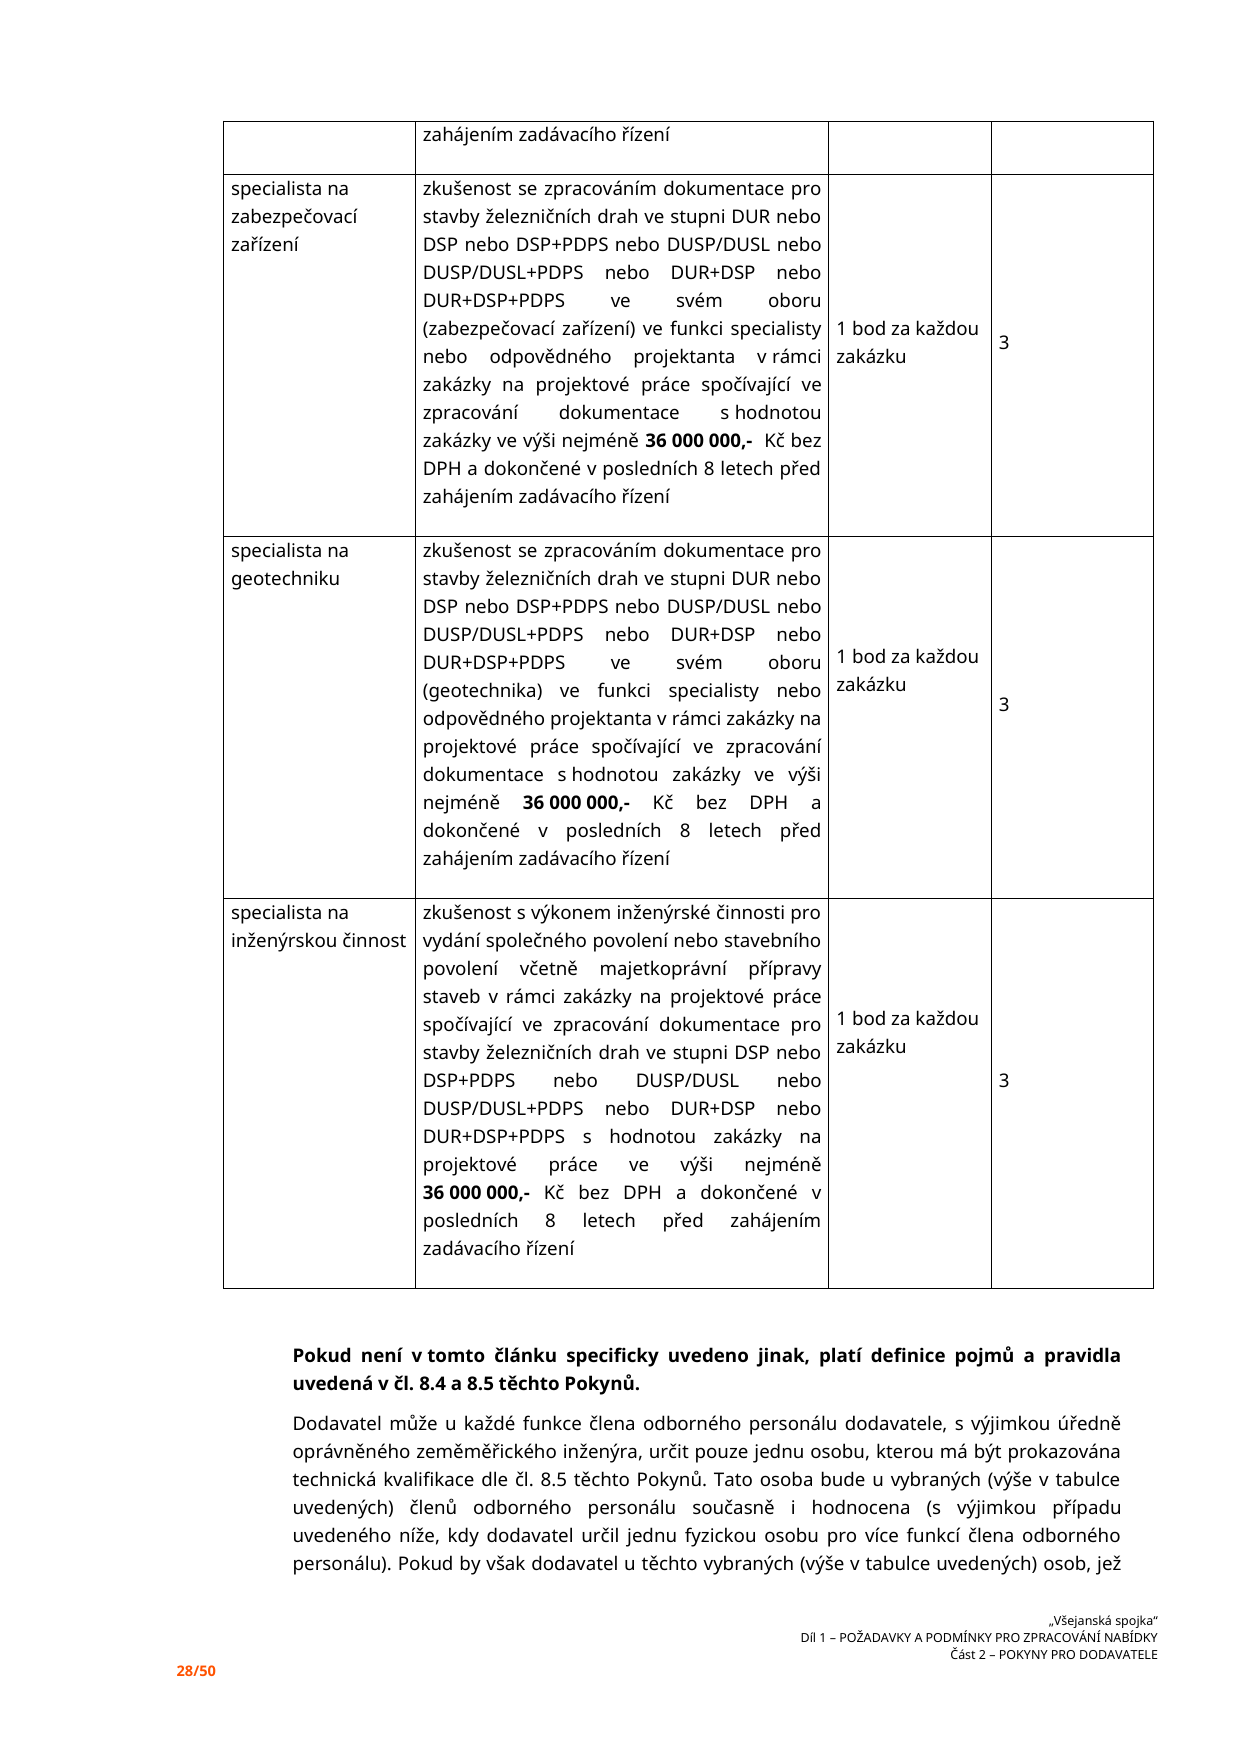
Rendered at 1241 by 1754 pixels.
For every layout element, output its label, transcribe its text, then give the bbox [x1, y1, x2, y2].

table_cell 1 bod za každou zakázku [829, 899, 991, 1288]
table_cell specialista na zabezpečovací zařízení [224, 175, 415, 536]
table_cell zkušenost s výkonem inženýrské činnosti pro vydání společného povolení nebo stavebního povolení včetně majetkoprávní přípravy staveb v rámci zakázky na projektové práce spočívající ve zpracování dokumentace pro stavby železničních drah ve stupni DSP nebo DSP+PDPS nebo DUSP/DUSL nebo DUSP/DUSL+PDPS nebo DUR+DSP nebo DUR+DSP+PDPS s hodnotou zakázky na projektové práce ve výši nejméně 36 000 000,- Kč bez DPH a dokončené v posledních 8 letech před zahájením zadávacího řízení [416, 899, 828, 1288]
table_cell specialista na inženýrskou činnost [224, 899, 415, 1288]
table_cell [829, 122, 991, 174]
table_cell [416, 122, 828, 174]
list Pokud není v tomto článku specificky uvedeno jinak, platí definice pojmů a pravidla uvedená v čl. 8.4 a 8.5 těchto Pokynů. [292, 1342, 1122, 1395]
table_cell zkušenost se zpracováním dokumentace pro stavby železničních drah ve stupni DUR nebo DSP nebo DSP+PDPS nebo DUSP/DUSL nebo DUSP/DUSL+PDPS nebo DUR+DSP nebo DUR+DSP+PDPS ve svém oboru (geotechnika) ve funkci specialisty nebo odpovědného projektanta v rámci zakázky na projektové práce spočívající ve zpracování dokumentace s hodnotou zakázky ve výši nejméně 36 000 000,- Kč bez DPH a dokončené v posledních 8 letech před zahájením zadávacího řízení [416, 537, 828, 898]
table_cell specialista na geotechniku [224, 537, 415, 898]
table_cell zkušenost se zpracováním dokumentace pro stavby železničních drah ve stupni DUR nebo DSP nebo DSP+PDPS nebo DUSP/DUSL nebo DUSP/DUSL+PDPS nebo DUR+DSP nebo DUR+DSP+PDPS ve svém oboru (zabezpečovací zařízení) ve funkci specialisty nebo odpovědného projektanta v rámci zakázky na projektové práce spočívající ve zpracování dokumentace s hodnotou zakázky ve výši nejméně 36 000 000,- Kč bez DPH a dokončené v posledních 8 letech před zahájením zadávacího řízení [416, 175, 828, 536]
table_cell 3 [992, 122, 1153, 174]
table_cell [224, 122, 415, 174]
table_cell 1 bod za každou zakázku [829, 537, 991, 898]
table_cell 3 [992, 537, 1153, 898]
table_cell 1 bod za každou zakázku [829, 175, 991, 536]
table_cell 3 [992, 175, 1153, 536]
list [292, 1410, 1122, 1576]
table_cell 3 [992, 899, 1153, 1288]
